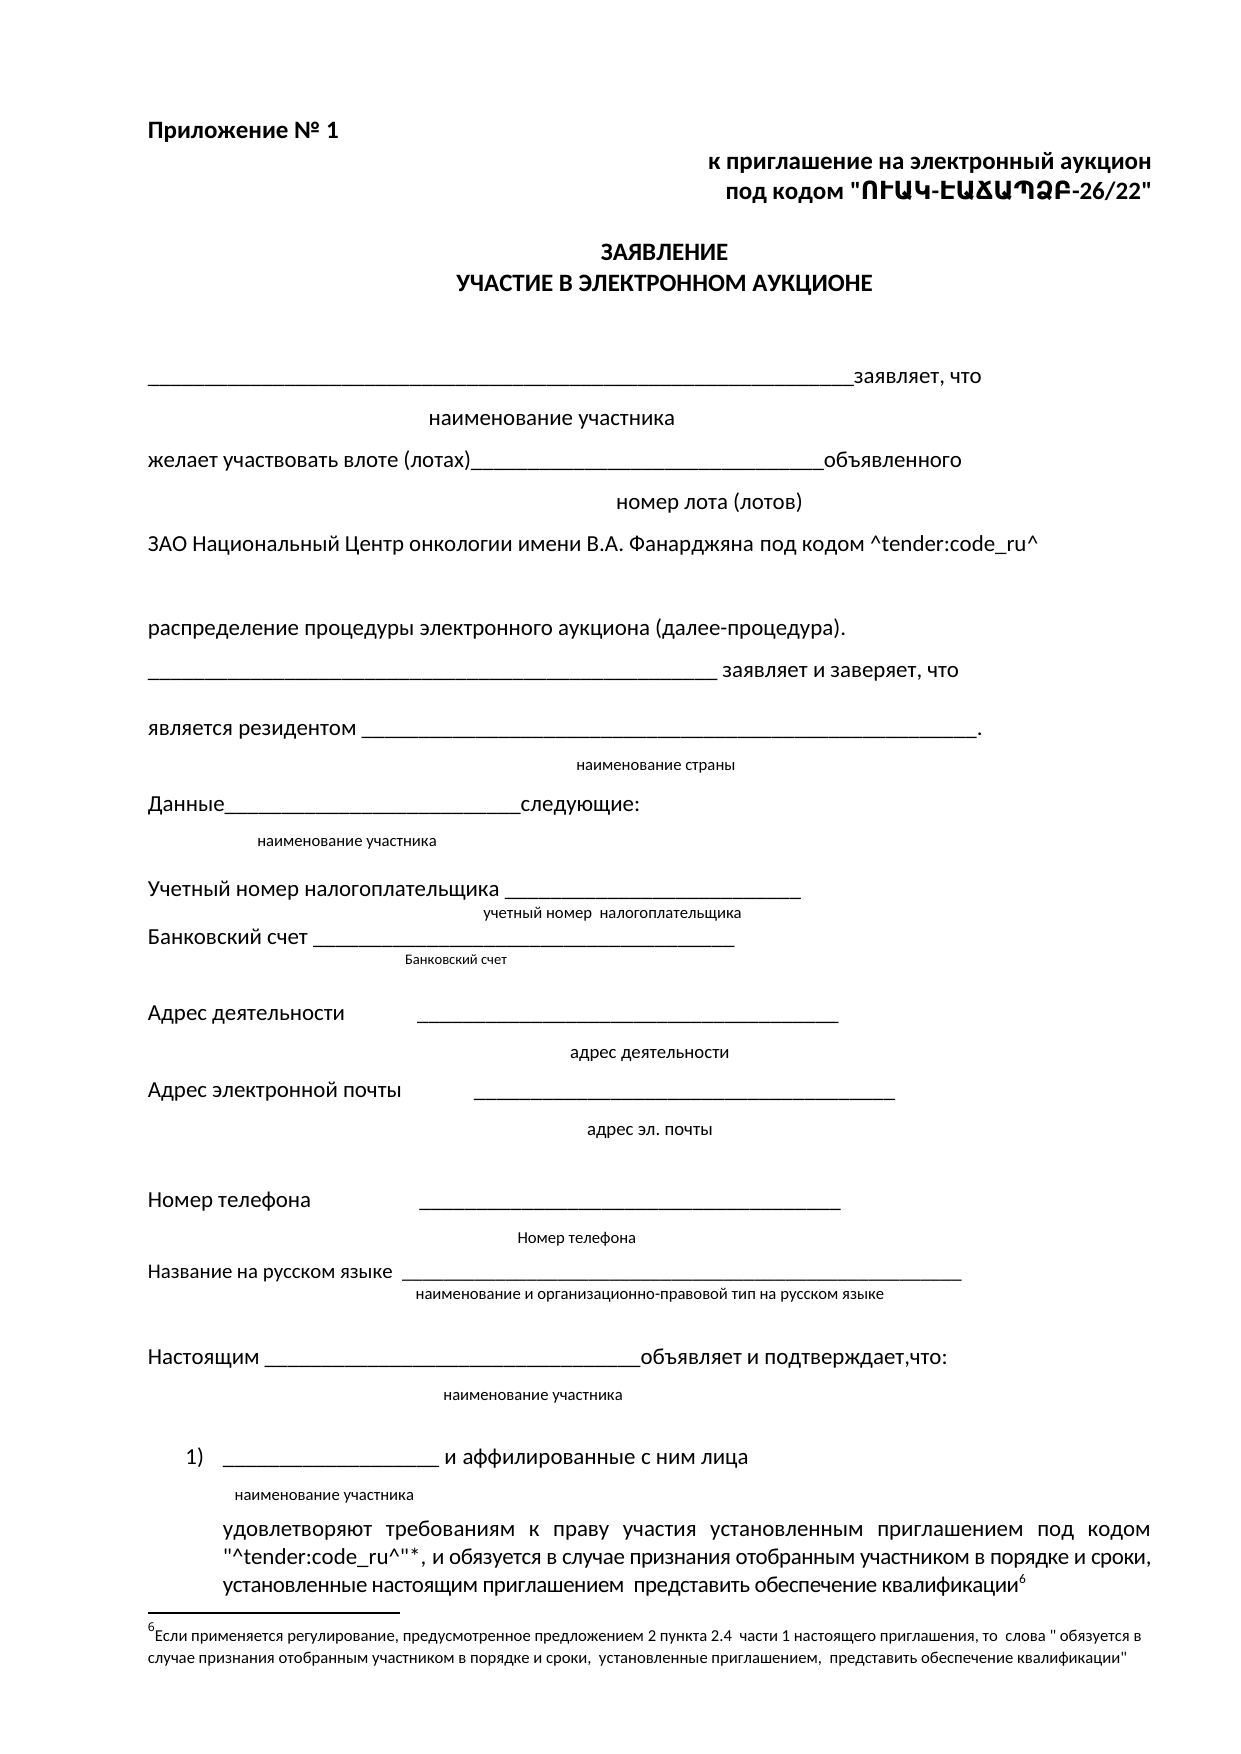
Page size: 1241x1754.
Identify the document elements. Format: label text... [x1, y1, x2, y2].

text адрес деятельности [148, 1040, 1152, 1063]
text Название на русском языке ______________________________________________________ [148, 1258, 1152, 1283]
text Банковский счет [148, 950, 1152, 968]
text Номер телефона _____________________________________ [148, 1186, 1152, 1213]
text является резидентом ______________________________________________________. [148, 713, 1152, 741]
text УЧАСТИЕ В ЭЛЕКТРОННОМ АУКЦИОНЕ [177, 267, 1152, 298]
text 2.4 На этапе аукциона участник представляет сниженные ценовые предложения в порядке, установленном пунктом 2.2 части 2 настоящего приглашения, без необходимости загрузки новых документов в систему. Приложение № 1 [148, 86, 1152, 145]
text учетный номер налогоплательщика [148, 902, 1152, 922]
text распределение процедуры электронного аукциона (далее-процедура). [148, 613, 1152, 641]
text Адрес деятельности _____________________________________ [148, 998, 1152, 1026]
text под кодом "ՈՒԱԿ-ԷԱՃԱՊՁԲ-26/22" [177, 176, 1152, 206]
text Учетный номер налогоплательщика __________________________ [148, 874, 1152, 902]
text наименование и организационно-правовой тип на русском языке [148, 1283, 1152, 1304]
text наименование страны [576, 754, 1152, 775]
text Данные__________________________следующие: [148, 789, 1152, 817]
text наименование участника [443, 1384, 1152, 1404]
text наименование участника [148, 831, 1152, 851]
text Номер телефона [517, 1227, 1152, 1248]
text Адрес электронной почты _____________________________________ [148, 1075, 1152, 1103]
text желает участвовать влоте (лотах)_______________________________объявленного [148, 445, 1152, 473]
text ЗАО Национальный Центр онкологии имени В.А. Фанарджяна под кодом ^tender:code_ru^ [148, 529, 1152, 557]
text номер лота (лотов) [606, 487, 1152, 515]
text __________________________________________________ заявляет и заверяет, что [148, 655, 1152, 683]
text Настоящим _________________________________объявляет и подтверждает,что: [148, 1342, 1152, 1370]
text ______________________________________________________________заявляет, что [148, 361, 1152, 389]
text наименование участника [148, 1484, 1152, 1504]
list ___________________ и аффилированные с ним лица [185, 1442, 1152, 1470]
text наименование участника [428, 403, 1152, 431]
text ЗАЯВЛЕНИЕ [177, 237, 1152, 267]
text к приглашение на электронный аукцион [177, 145, 1152, 176]
text Банковский счет _____________________________________ [148, 922, 1152, 950]
list удовлетворяют требованиям к праву участия установленным приглашением под кодом "^tender:code_ru^"*, и обязуется в случае признания отобранным участником в порядке и сроки, установленные настоящим приглашением представить обеспечение квалификации [223, 1514, 1152, 1598]
text адрес эл. почты [148, 1117, 1152, 1140]
